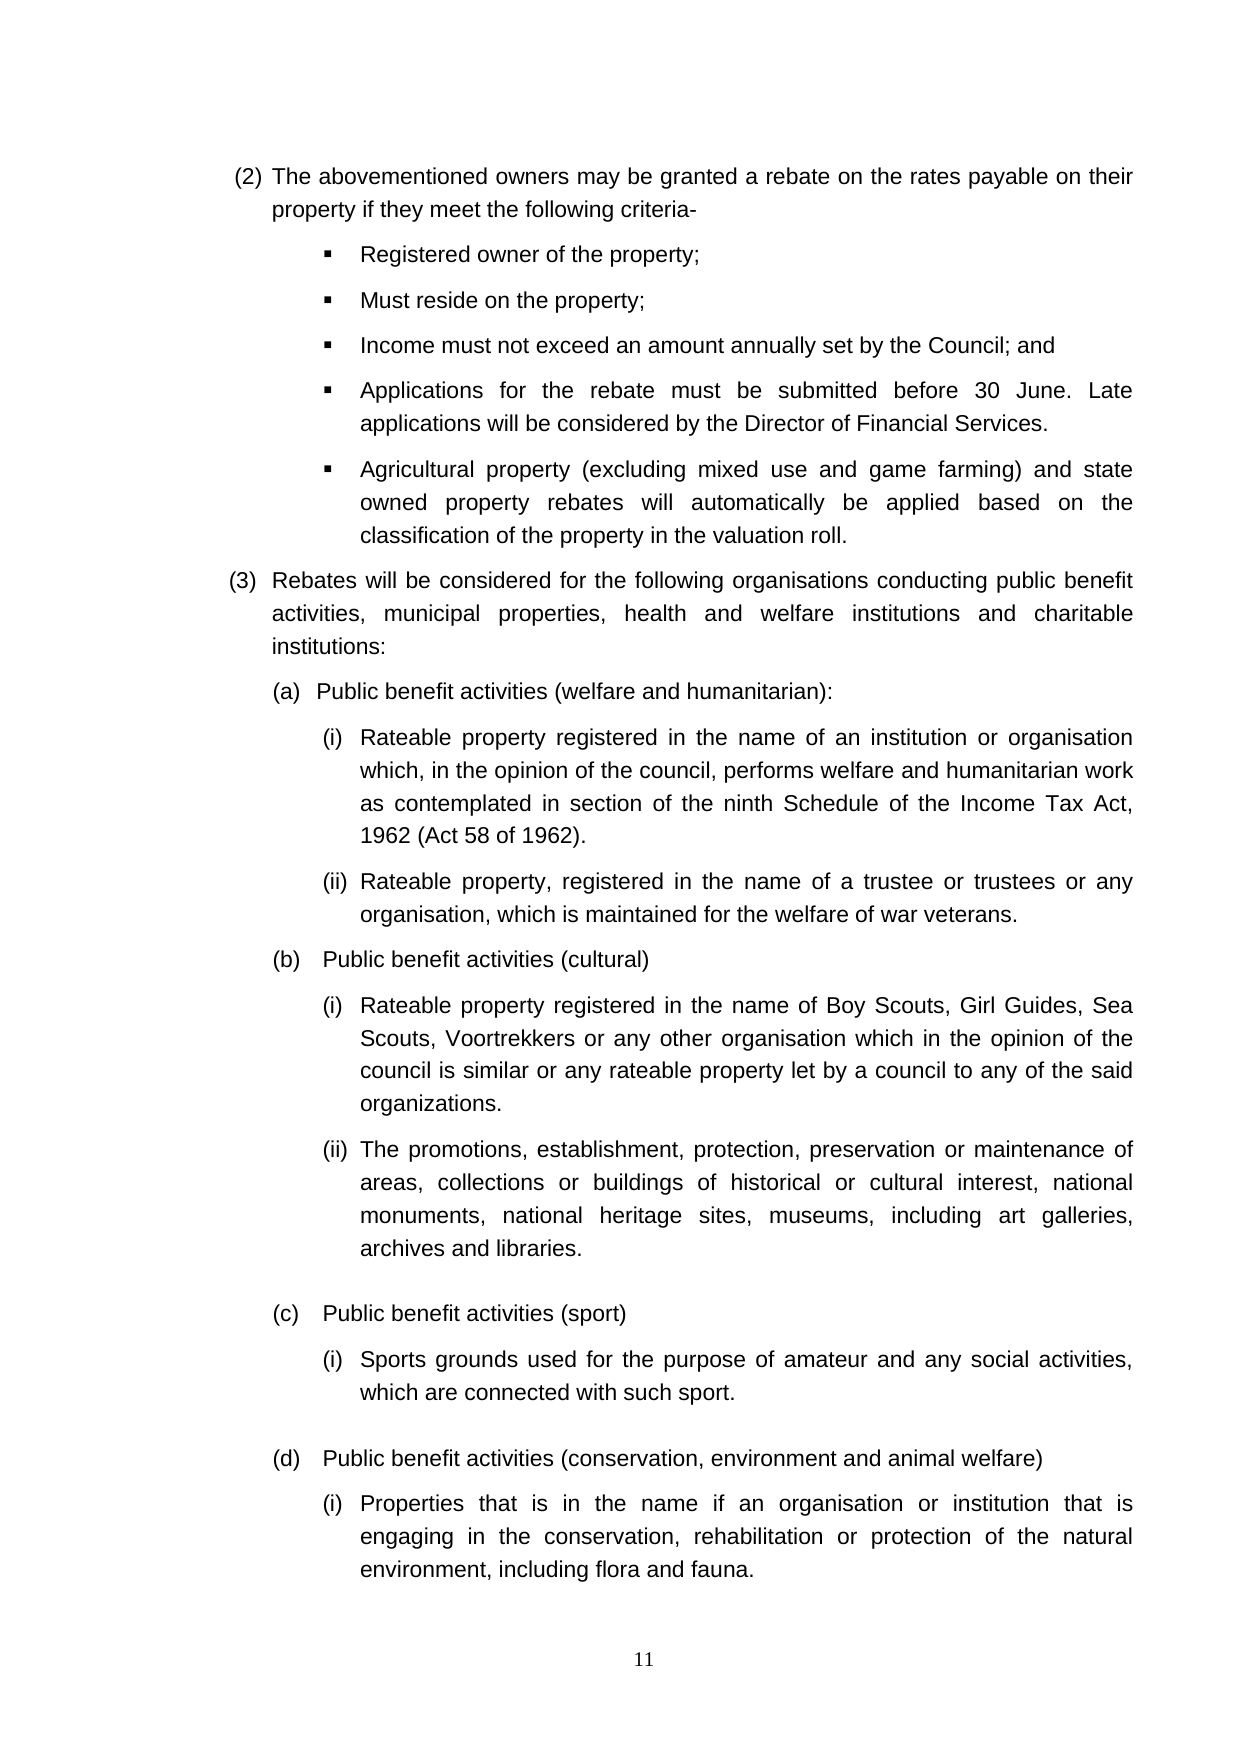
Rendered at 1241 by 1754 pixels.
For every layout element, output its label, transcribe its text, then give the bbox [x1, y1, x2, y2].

text (i) Sports grounds used for the purpose of amateur and any social activities, which are connected with such sport. [322, 1346, 1134, 1405]
text (ii) Rateable property, registered in the name of a trustee or trustees or any organisation, which is maintained for the welfare of war veterans. [322, 868, 1134, 927]
text (i) Rateable property registered in the name of Boy Scouts, Girl Guides, Sea Scouts, Voortrekkers or any other organisation which in the opinion of the council is similar or any rateable property let by a council to any of the said organizations. [322, 992, 1134, 1117]
text (ii) The promotions, establishment, protection, preservation or maintenance of areas, collections or buildings of historical or cultural interest, national monuments, national heritage sites, museums, including art galleries, archives and libraries. [322, 1136, 1134, 1261]
list Registered owner of the property; [322, 241, 1134, 268]
list Must reside on the property; [322, 287, 1134, 313]
list The abovementioned owners may be granted a rebate on the rates payable on their property if they meet the following criteria- [234, 163, 1134, 222]
list Agricultural property (excluding mixed use and game farming) and state owned property rebates will automatically be applied based on the classification of the property in the valuation roll. [322, 456, 1134, 548]
text (i) Rateable property registered in the name of an institution or organisation which, in the opinion of the council, performs welfare and humanitarian work as contemplated in section of the ninth Schedule of the Income Tax Act, 1962 (Act 58 of 1962). [322, 724, 1134, 849]
text (3) Rebates will be considered for the following organisations conducting public benefit activities, municipal properties, health and welfare institutions and charitable institutions: [228, 567, 1134, 659]
text (d) Public benefit activities (conservation, environment and animal welfare) [266, 1444, 1134, 1471]
list Applications for the rebate must be submitted before 30 June. Late applications will be considered by the Director of Financial Services. [322, 377, 1134, 437]
text (c) Public benefit activities (sport) [266, 1300, 1134, 1327]
list Income must not exceed an amount annually set by the Council; and [322, 332, 1134, 358]
text (i) Properties that is in the name if an organisation or institution that is engaging in the conservation, rehabilitation or protection of the natural environment, including flora and fauna. [322, 1490, 1134, 1582]
text (b) Public benefit activities (cultural) [266, 946, 1134, 973]
text (a) Public benefit activities (welfare and humanitarian): [266, 678, 1134, 705]
